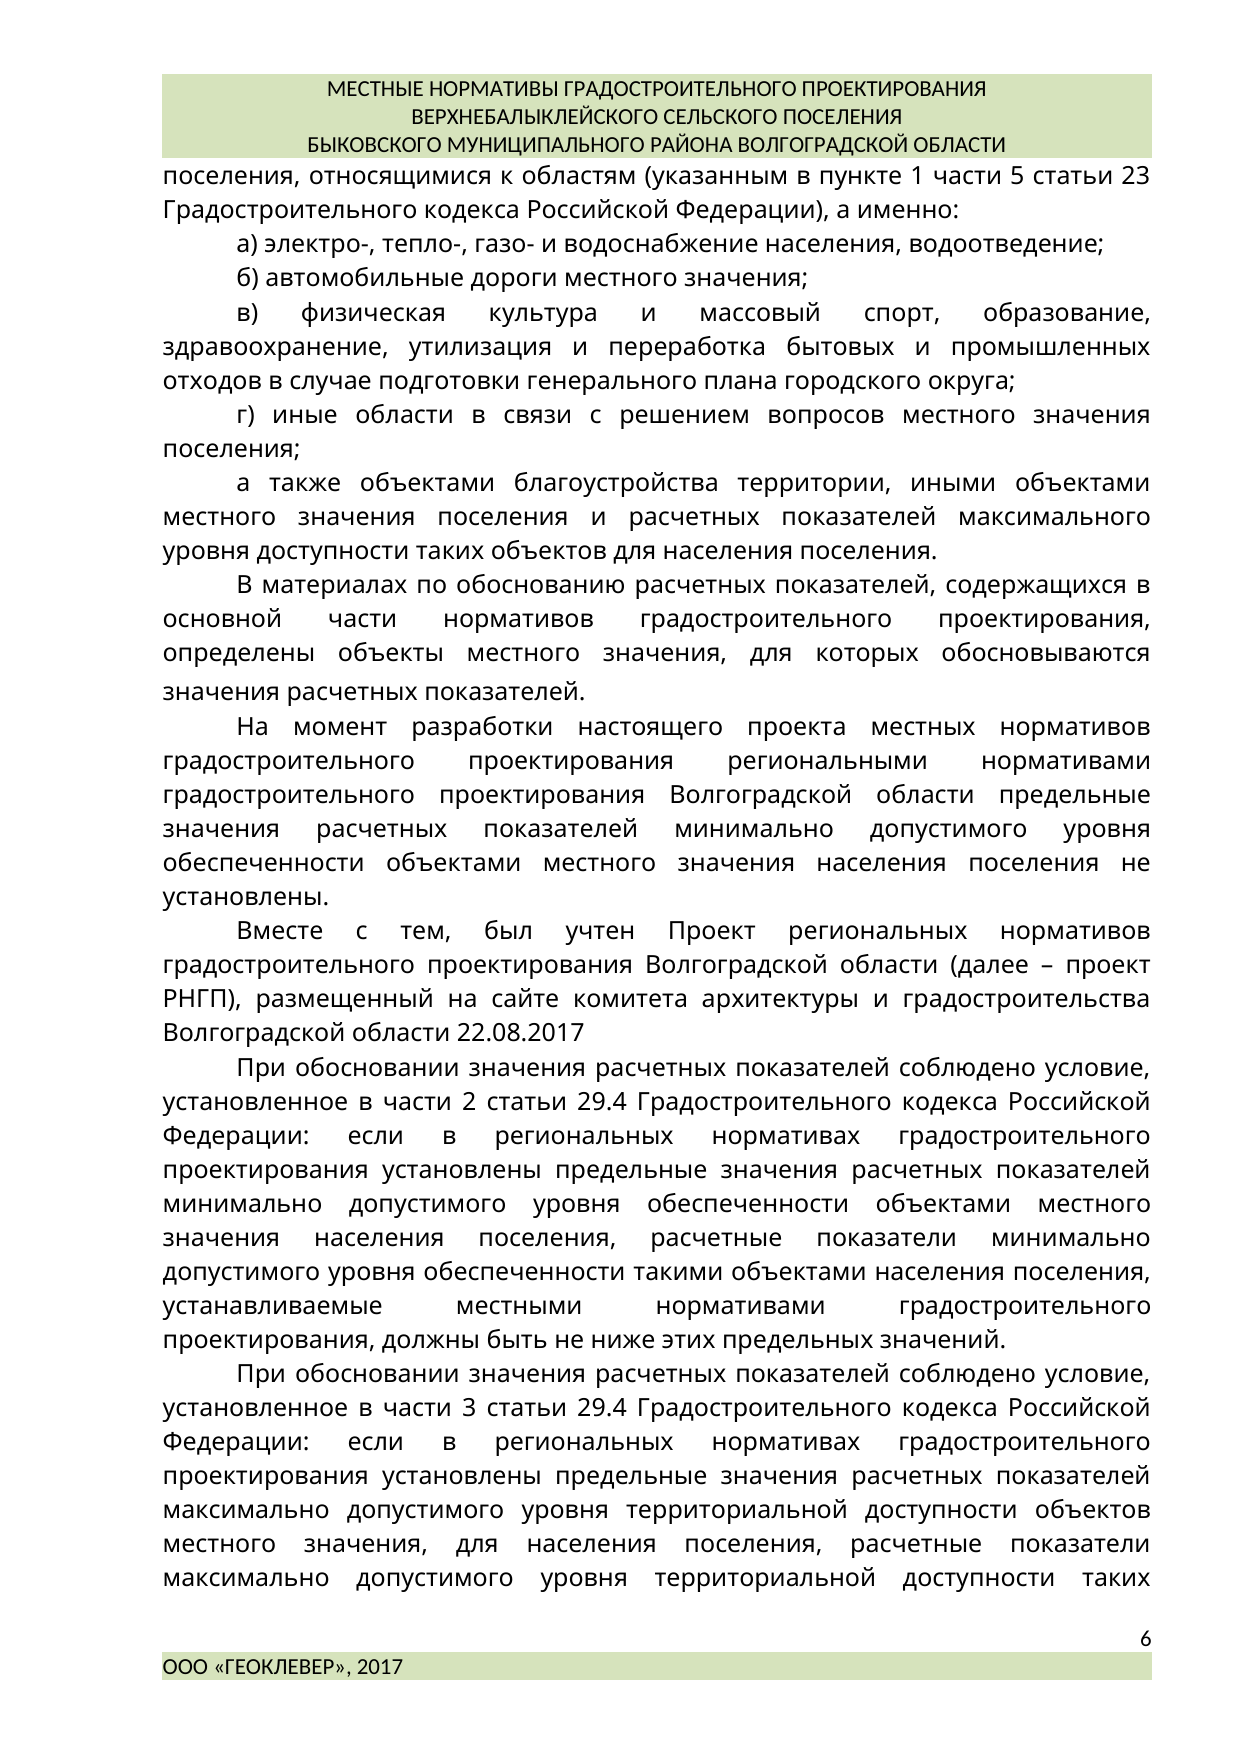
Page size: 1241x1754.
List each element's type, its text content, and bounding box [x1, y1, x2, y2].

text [162, 158, 1152, 226]
text г) иные области в связи с решением вопросов местного значения поселения; [162, 396, 1152, 464]
text Вместе с тем, был учтен Проект региональных нормативов градостроительного проектирования Волгоградской области (далее – проект РНГП), размещенный на сайте комитета архитектуры и градостроительства Волгоградской области 22.08.2017 [162, 913, 1152, 1049]
text а) электро-, тепло-, газо- и водоснабжение населения, водоотведение; [162, 226, 1152, 260]
text а также объектами благоустройства территории, иными объектами местного значения поселения и расчетных показателей максимального уровня доступности таких объектов для населения поселения. [162, 464, 1152, 567]
text б) автомобильные дороги местного значения; [162, 260, 1152, 294]
text В материалах по обоснованию расчетных показателей, содержащихся в основной части нормативов градостроительного проектирования, определены объекты местного значения, для которых обосновываются значения расчетных показателей. [162, 567, 1152, 708]
text в) физическая культура и массовый спорт, образование, здравоохранение, утилизация и переработка бытовых и промышленных отходов в случае подготовки генерального плана городского округа; [162, 294, 1152, 396]
text На момент разработки настоящего проекта местных нормативов градостроительного проектирования региональными нормативами градостроительного проектирования Волгоградской области предельные значения расчетных показателей минимально допустимого уровня обеспеченности объектами местного значения населения поселения не установлены. [162, 708, 1152, 913]
text При обосновании значения расчетных показателей соблюдено условие, установленное в части 2 статьи 29.4 Градостроительного кодекса Российской Федерации: если в региональных нормативах градостроительного проектирования установлены предельные значения расчетных показателей минимально допустимого уровня обеспеченности объектами местного значения населения поселения, расчетные показатели минимально допустимого уровня обеспеченности такими объектами населения поселения, устанавливаемые местными нормативами градостроительного проектирования, должны быть не ниже этих предельных значений. [162, 1049, 1152, 1356]
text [162, 1356, 1152, 1594]
